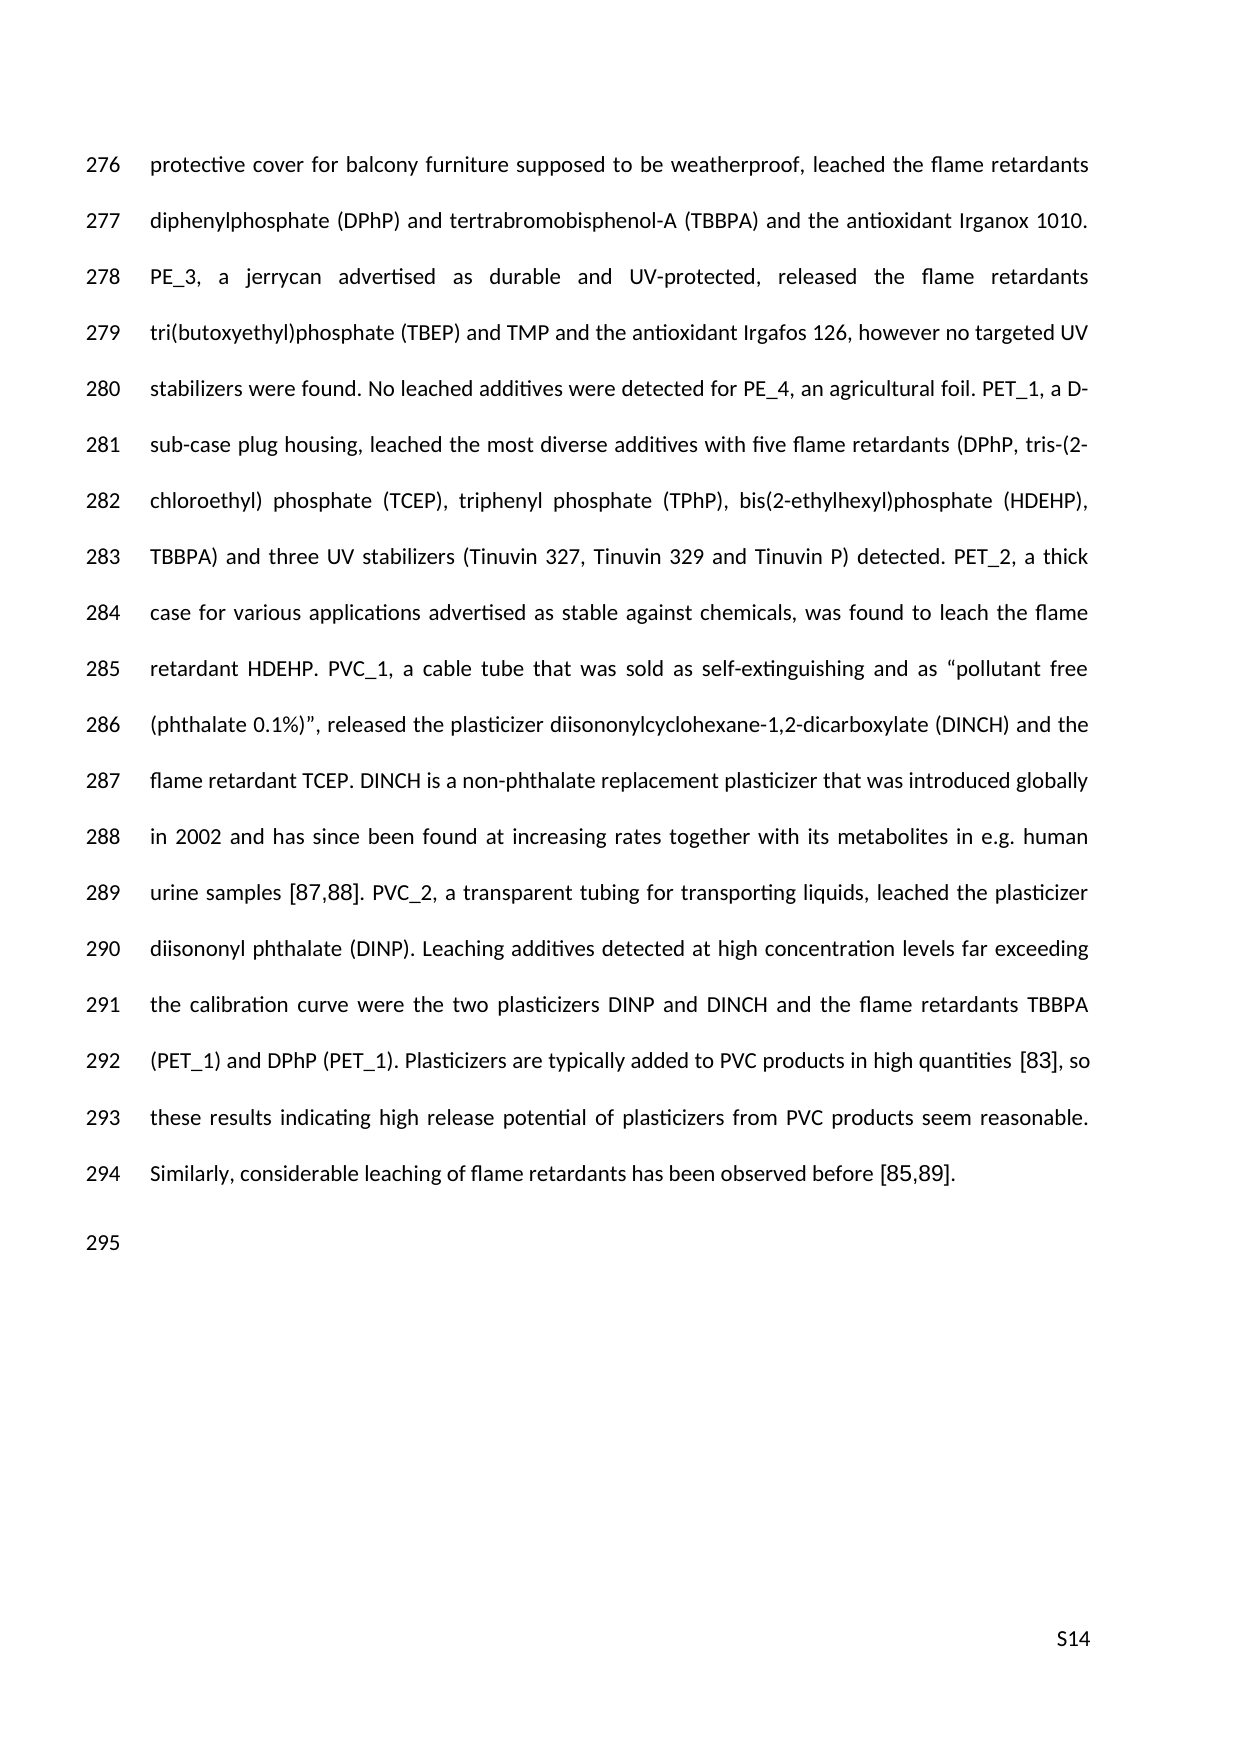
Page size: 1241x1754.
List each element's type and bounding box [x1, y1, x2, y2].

text [150, 150, 1090, 1187]
